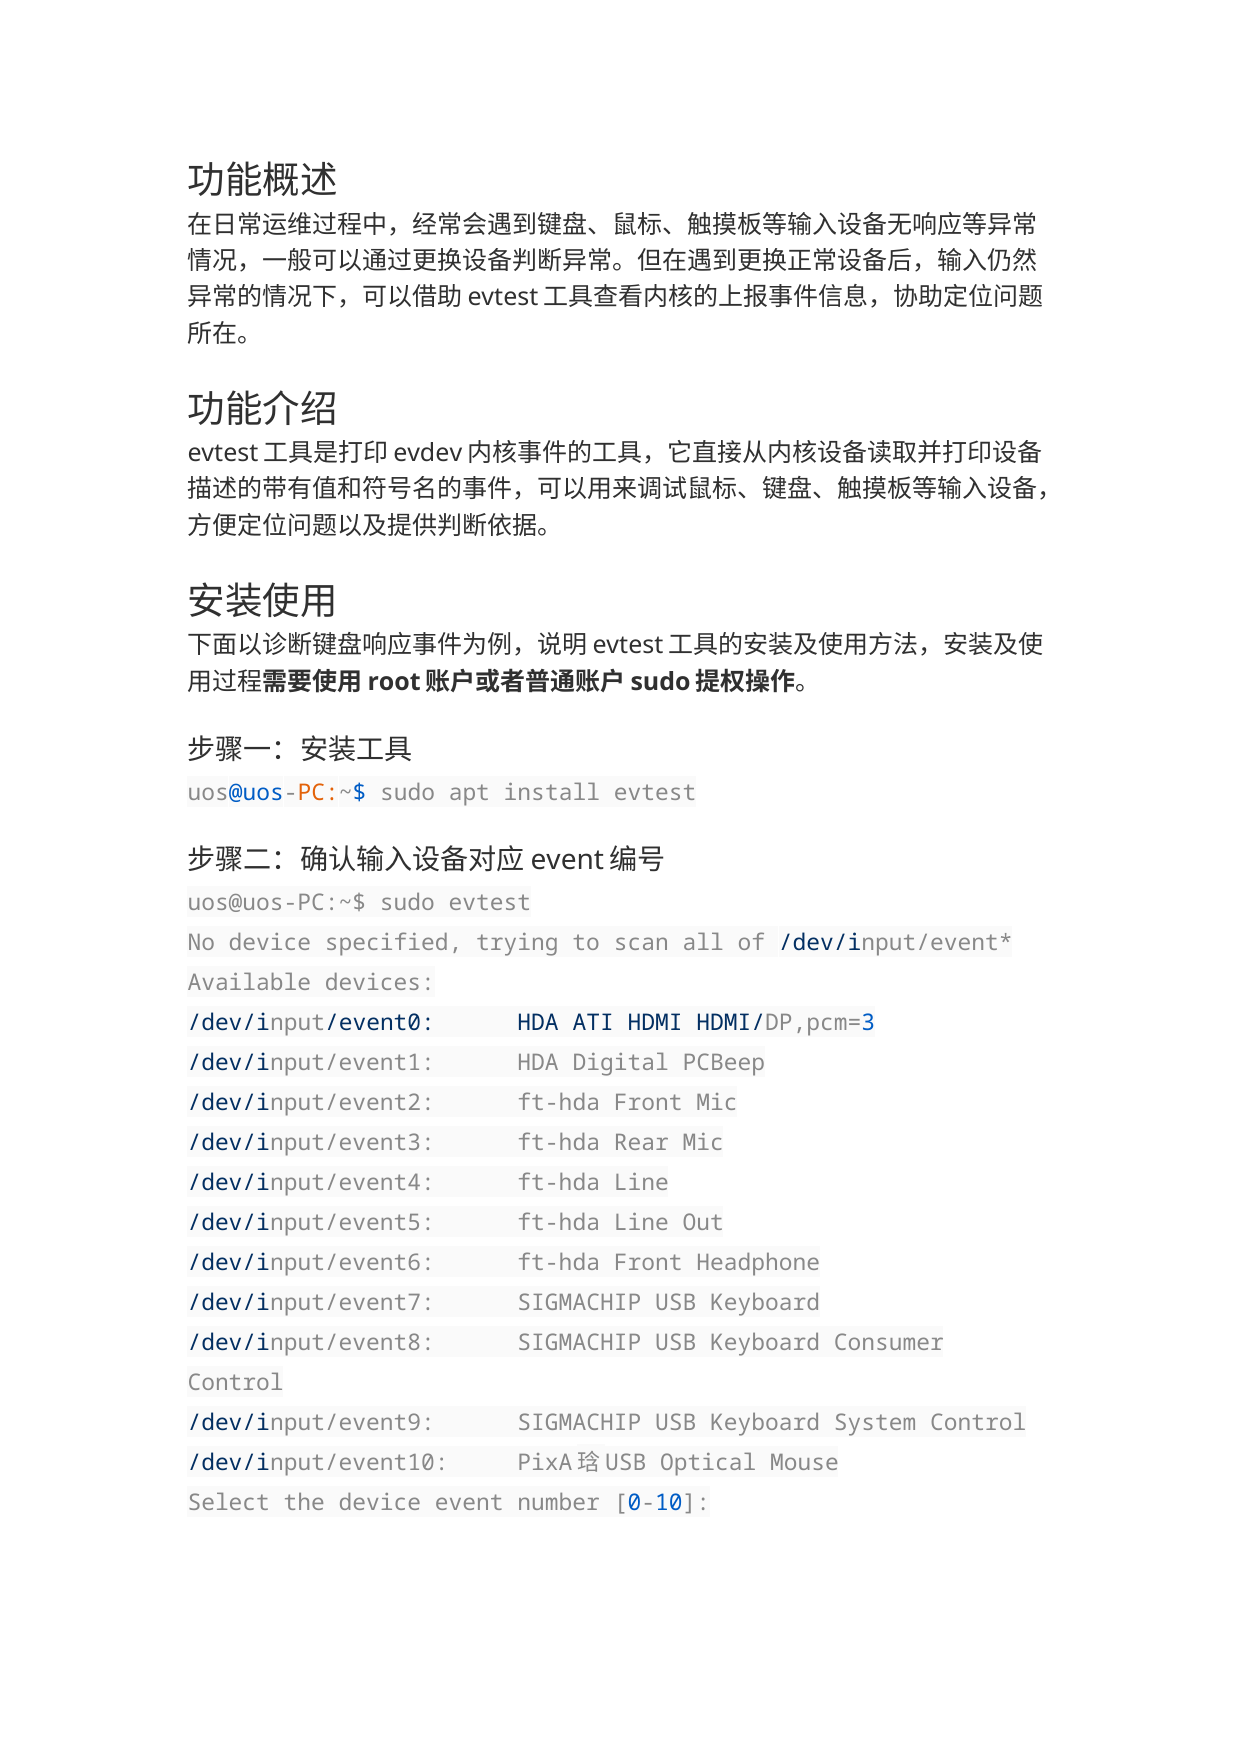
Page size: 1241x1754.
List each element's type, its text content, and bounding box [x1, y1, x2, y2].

text 安装使用 [187, 571, 1053, 625]
text /dev/input/event2: ft-hda Front Mic [187, 1077, 1053, 1117]
text /dev/input/event7: SIGMACHIP USB Keyboard [187, 1277, 1053, 1317]
text 步骤二：确认输入设备对应event编号 [187, 836, 1053, 877]
text /dev/input/event0: HDA ATI HDMI HDMI/DP,pcm=3 [187, 997, 1053, 1037]
text uos@uos-PC:~$ sudo apt install evtest [187, 767, 1053, 807]
text /dev/input/event8: SIGMACHIP USB Keyboard Consumer Control [187, 1317, 1053, 1397]
text /dev/input/event1: HDA Digital PCBeep [187, 1037, 1053, 1077]
text /dev/input/event9: SIGMACHIP USB Keyboard System Control [187, 1397, 1053, 1437]
text 功能概述 [187, 150, 1053, 204]
text Available devices: [187, 957, 1053, 997]
text Select the device event number [0-10]: [187, 1477, 1053, 1517]
text 在日常运维过程中，经常会遇到键盘、鼠标、触摸板等输入设备无响应等异常情况，一般可以通过更换设备判断异常。但在遇到更换正常设备后，输入仍然异常的情况下，可以借助evtest工具查看内核的上报事件信息，协助定位问题所在。 [187, 204, 1053, 349]
text 下面以诊断键盘响应事件为例，说明evtest工具的安装及使用方法，安装及使用过程需要使用root账户或者普通账户sudo提权操作。 [187, 625, 1053, 697]
text /dev/input/event4: ft-hda Line [187, 1157, 1053, 1197]
text 步骤一：安装工具 [187, 727, 1053, 767]
text /dev/input/event6: ft-hda Front Headphone [187, 1237, 1053, 1277]
text /dev/input/event3: ft-hda Rear Mic [187, 1117, 1053, 1157]
text No device specified, trying to scan all of /dev/input/event* [187, 917, 1053, 957]
text evtest工具是打印evdev内核事件的工具，它直接从内核设备读取并打印设备描述的带有值和符号名的事件，可以用来调试鼠标、键盘、触摸板等输入设备，方便定位问题以及提供判断依据。 [187, 433, 1053, 541]
text 功能介绍 [187, 378, 1053, 433]
text /dev/input/event5: ft-hda Line Out [187, 1197, 1053, 1237]
text /dev/input/event10: PixA琀 USB Optical Mouse [187, 1437, 1053, 1477]
text uos@uos-PC:~$ sudo evtest [187, 877, 1053, 917]
